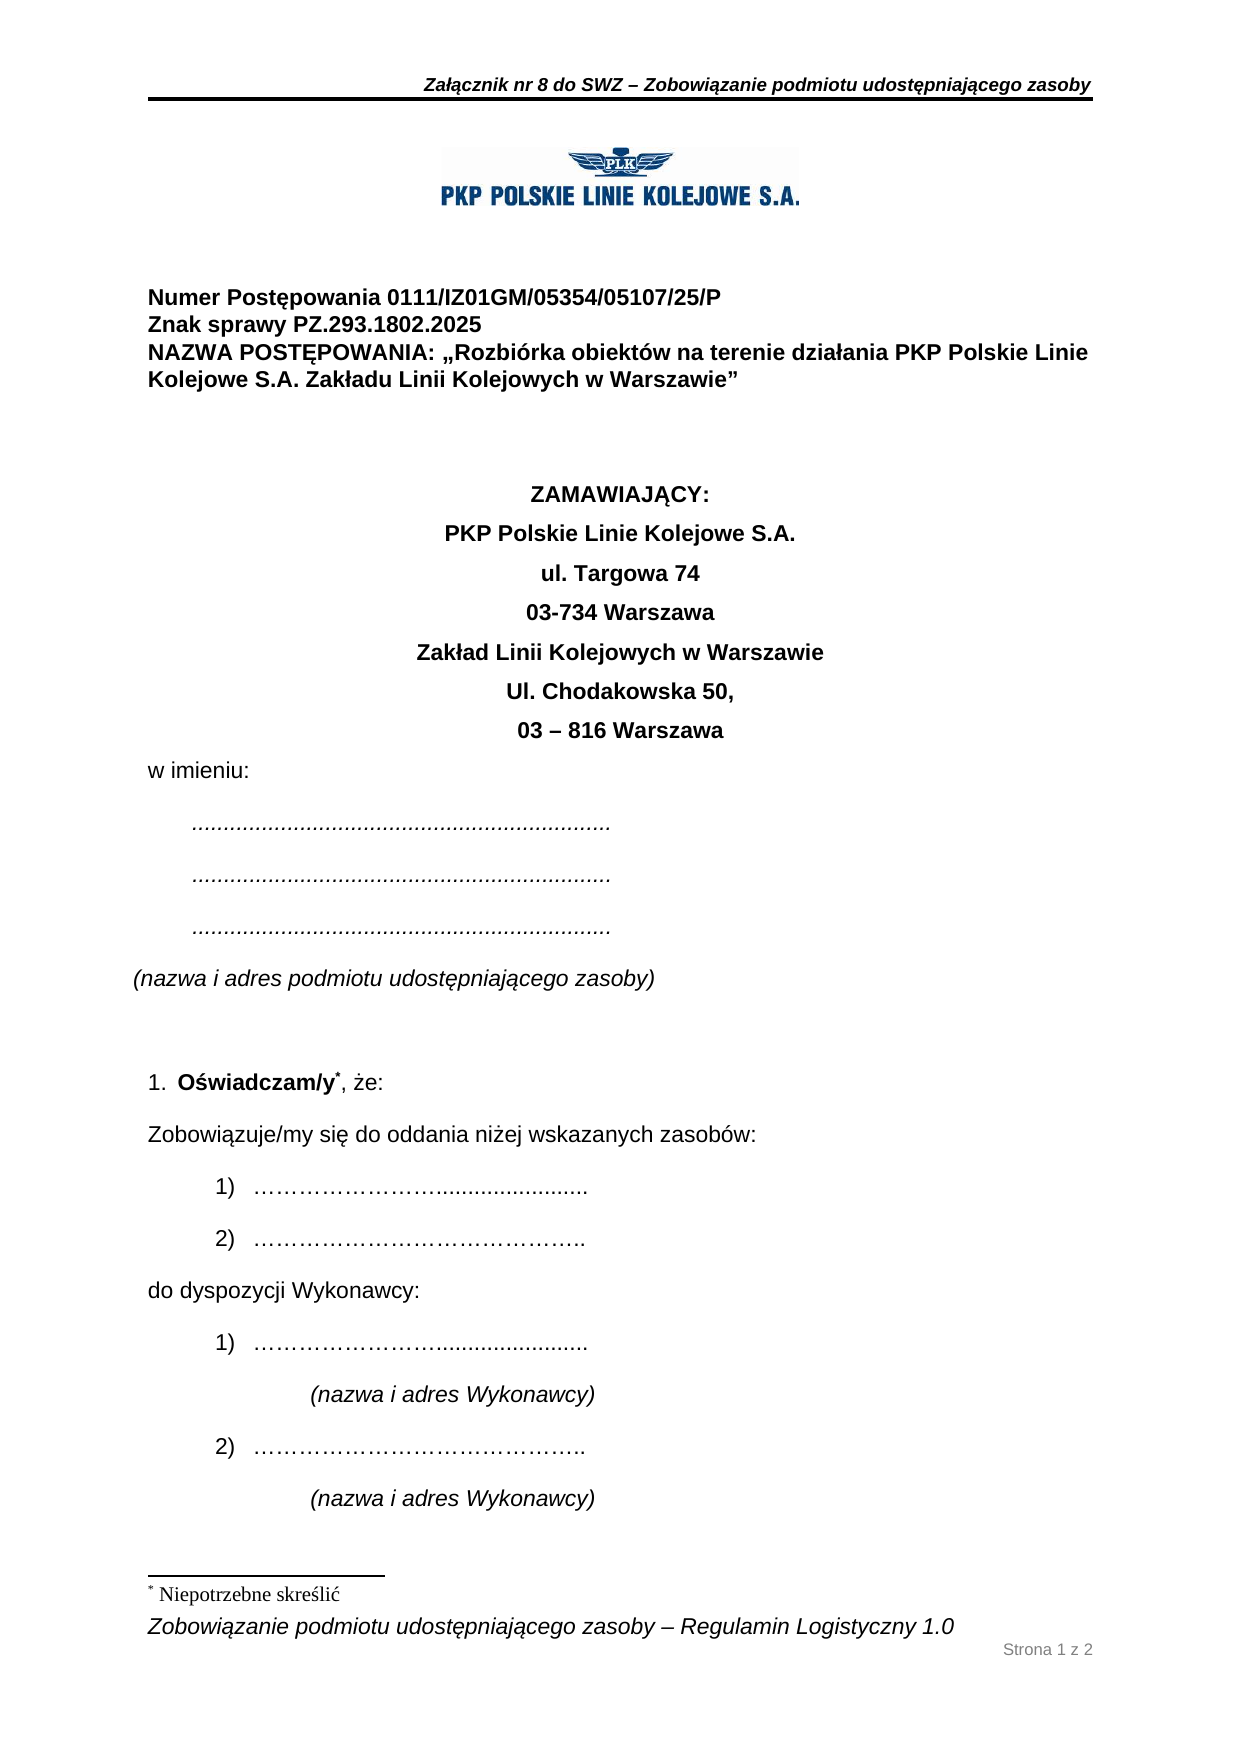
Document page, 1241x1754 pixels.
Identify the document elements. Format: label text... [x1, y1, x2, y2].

text ul. Targowa 74 [148, 559, 1093, 586]
text Zobowiązuje/my się do oddania niżej wskazanych zasobów: [148, 1121, 1093, 1147]
list Oświadczam/y, że: [148, 1069, 1093, 1095]
list …………………………………….. [215, 1433, 1093, 1459]
text w imieniu: [148, 757, 1093, 783]
text Numer Postępowania 0111/IZ01GM/05354/05107/25/P [148, 284, 1093, 311]
text .................................................................. [192, 809, 1093, 835]
list ……………………........................ [215, 1173, 1093, 1199]
text 03-734 Warszawa [148, 599, 1093, 625]
text 03 – 816 Warszawa [148, 717, 1093, 744]
text do dyspozycji Wykonawcy: [148, 1277, 1093, 1303]
text Znak sprawy PZ.293.1802.2025 [148, 311, 1093, 337]
text (nazwa i adres Wykonawcy) [148, 1381, 620, 1407]
text .................................................................. [192, 861, 1093, 887]
list ……………………........................ [215, 1329, 1093, 1355]
text (nazwa i adres Wykonawcy) [252, 1484, 620, 1511]
text (nazwa i adres podmiotu udostępniającego zasoby) [133, 965, 753, 991]
list …………………………………….. [215, 1225, 1093, 1251]
text ZAMAWIAJĄCY: [148, 481, 1093, 507]
text NAZWA POSTĘPOWANIA: „Rozbiórka obiektów na terenie działania PKP Polskie Linie Kolejowe S.A. Zakładu Linii Kolejowych w Warszawie” [148, 337, 1093, 392]
text Zakład Linii Kolejowych w Warszawie [148, 638, 1093, 665]
text Ul. Chodakowska 50, [148, 678, 1093, 704]
text PKP Polskie Linie Kolejowe S.A. [148, 520, 1093, 546]
text .................................................................. [192, 913, 1093, 939]
picture [441, 147, 799, 206]
